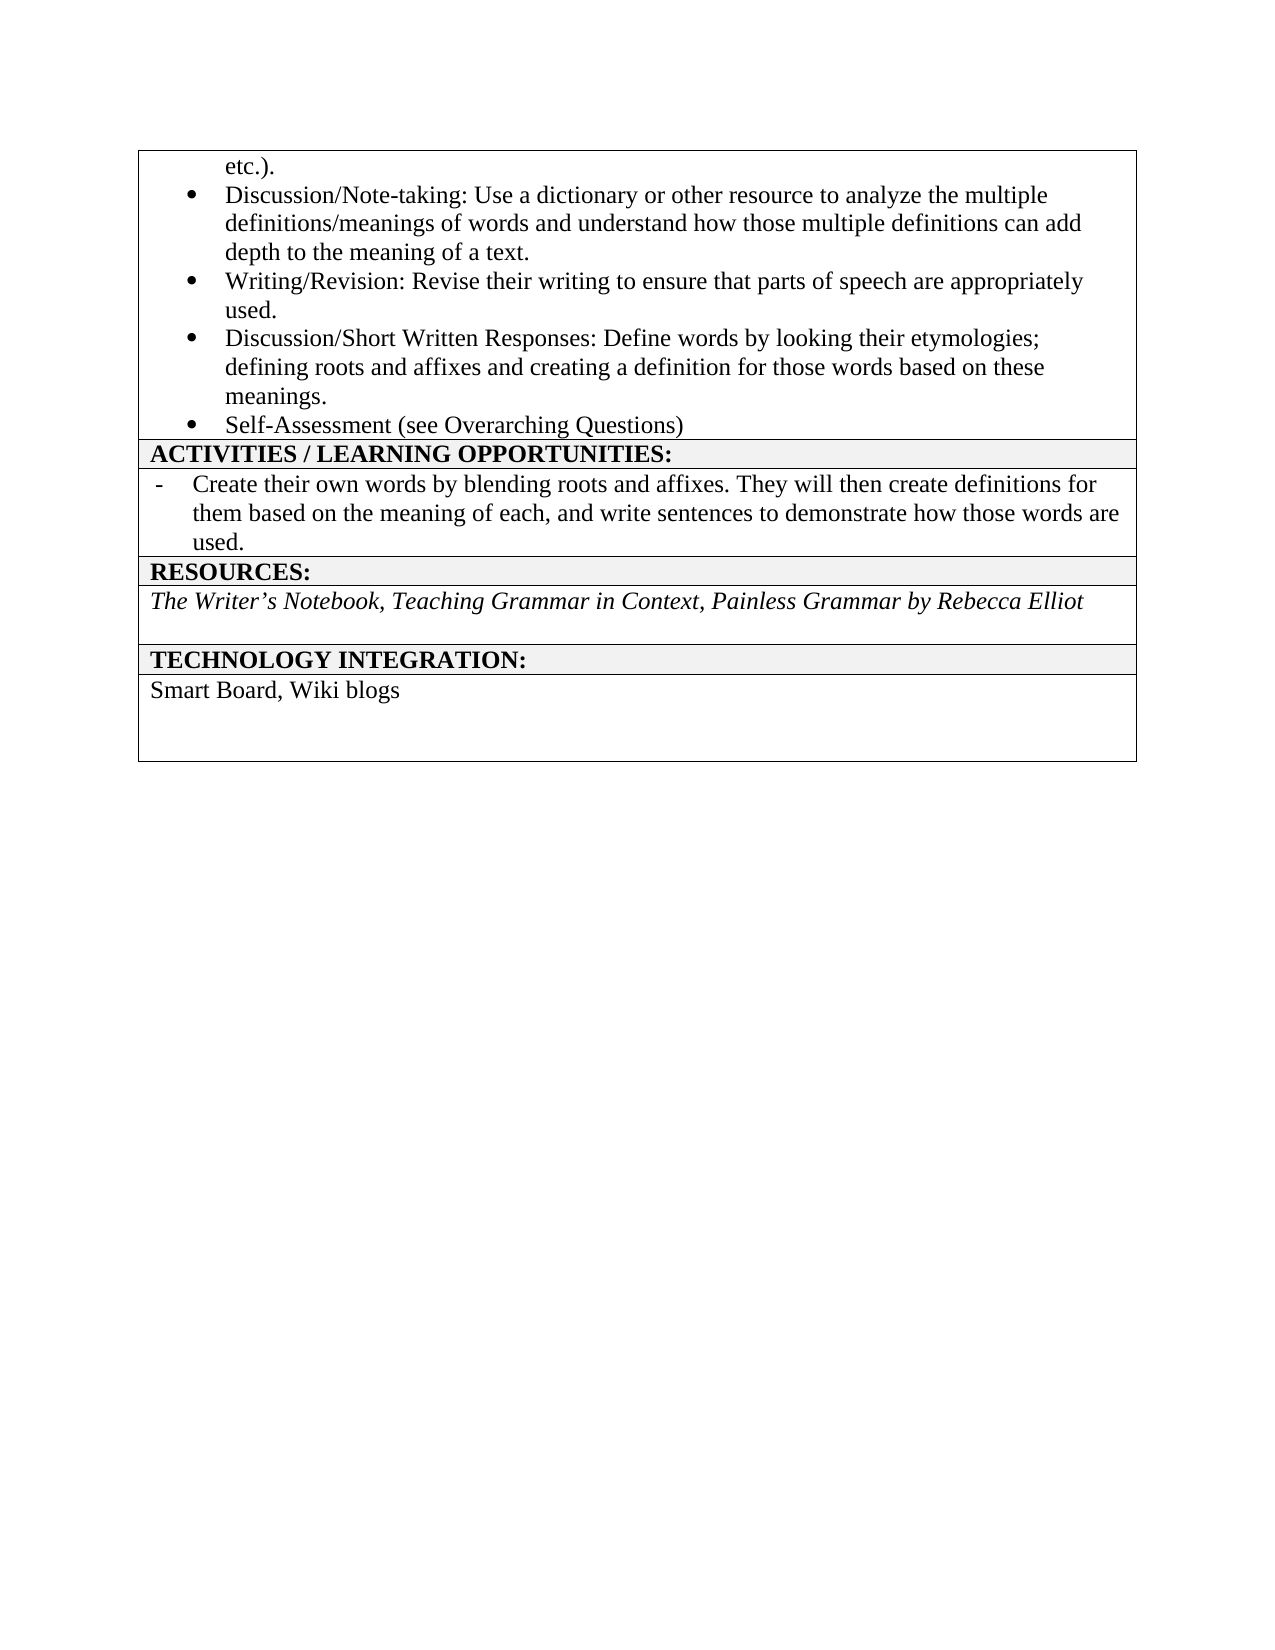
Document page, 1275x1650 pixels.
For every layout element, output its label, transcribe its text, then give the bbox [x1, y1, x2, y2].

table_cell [139, 151, 1136, 438]
table_cell RESOURCES: [139, 557, 1136, 585]
table_cell Smart Board, Wiki blogs [139, 675, 1136, 761]
table_cell TECHNOLOGY INTEGRATION: [139, 645, 1136, 674]
table_cell Create their own words by blending roots and affixes. They will then create definitions for them based on the meaning of each, and write sentences to demonstrate how those words are used. [139, 469, 1136, 556]
table_cell ACTIVITIES / LEARNING OPPORTUNITIES: [139, 440, 1136, 468]
table_cell The Writer’s Notebook, Teaching Grammar in Context, Painless Grammar by Rebecca Elliot [139, 586, 1136, 644]
